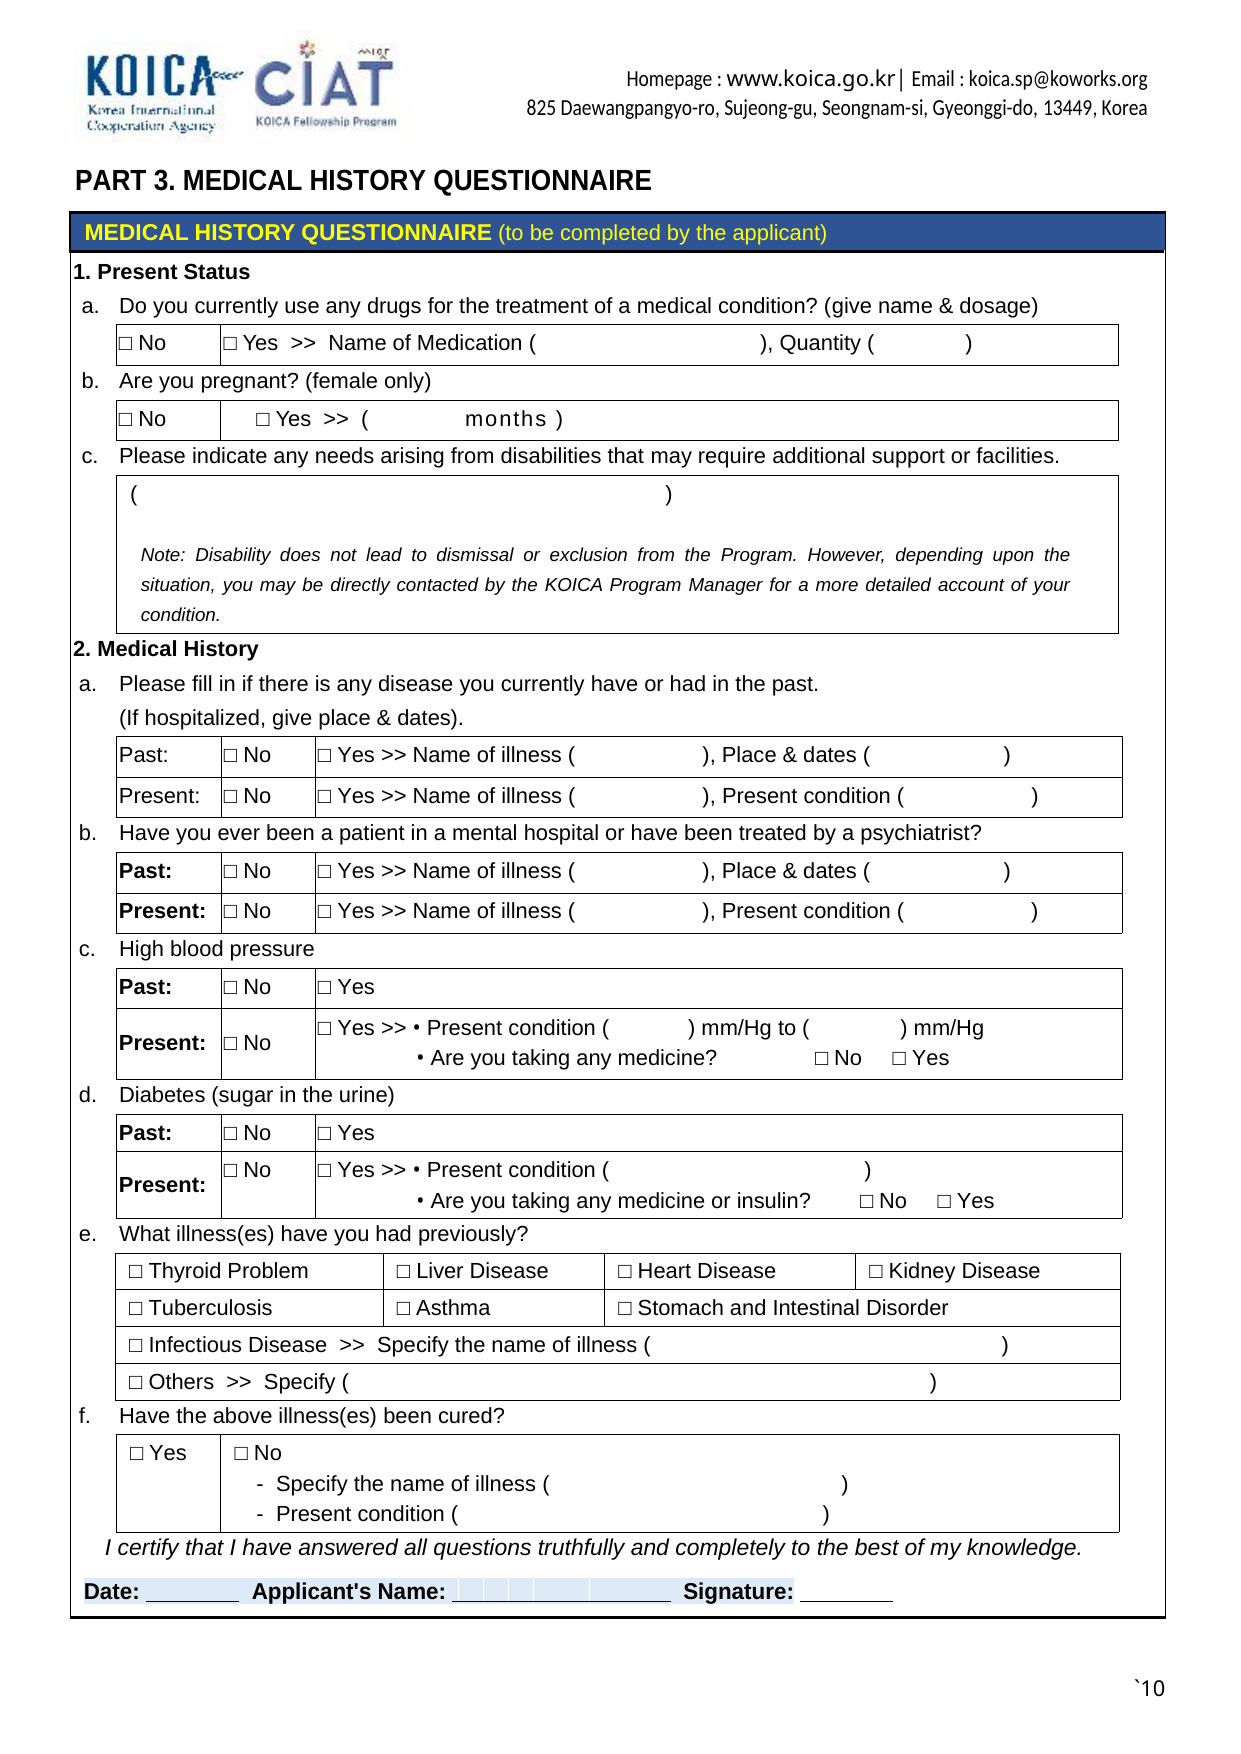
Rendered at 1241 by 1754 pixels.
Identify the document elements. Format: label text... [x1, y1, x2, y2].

table_cell 1. Present Status Do you currently use any drugs for the treatment of a medical condition? (give name & dosage) Are you pregnant? (female only) Please indicate any needs arising from disabilities that may require additional support or facilities. 2. Medical History Please fill in if there is any disease you currently have or had in the past. (If hospitalized, give place & dates). Have you ever been a patient in a mental hospital or have been treated by a psychiatrist? High blood pressure Diabetes (sugar in the urine) What illness(es) have you had previously? Have the above illness(es) been cured? I certify that I have answered all questions truthfully and completely to the best of my knowledge. Date: Applicant's Name: Signature: [71, 250, 1165, 1616]
table_header MEDICAL HISTORY QUESTIONNAIRE (to be completed by the applicant) [71, 214, 1165, 250]
text PART 3. MEDICAL HISTORY QUESTIONNAIRE [75, 150, 1165, 211]
picture [74, 30, 440, 143]
